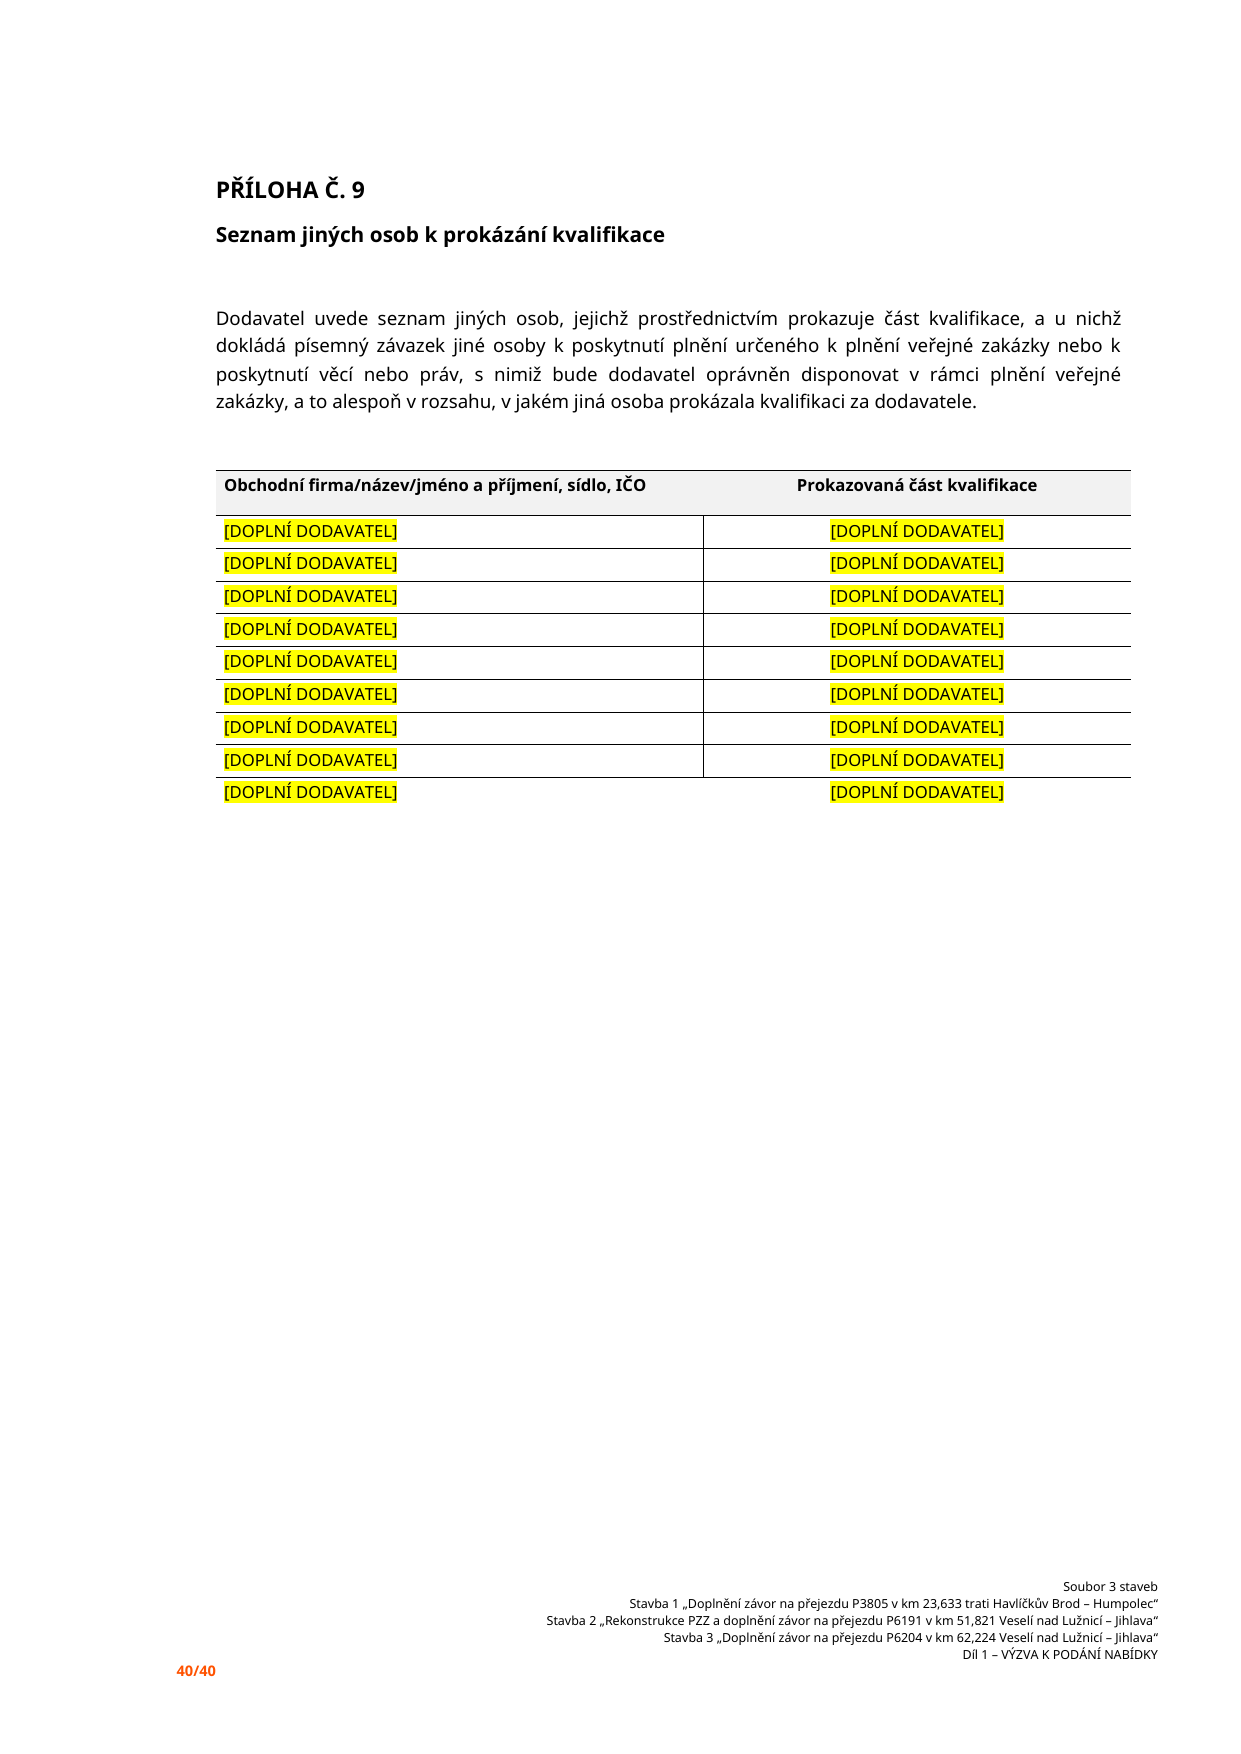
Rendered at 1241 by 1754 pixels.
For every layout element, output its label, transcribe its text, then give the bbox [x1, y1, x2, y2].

table_cell [DOPLNÍ DODAVATEL] [704, 549, 1131, 581]
table_cell [DOPLNÍ DODAVATEL] [216, 745, 703, 777]
table_cell [DOPLNÍ DODAVATEL] [216, 516, 703, 548]
table_cell [DOPLNÍ DODAVATEL] [704, 582, 1131, 613]
table_cell [DOPLNÍ DODAVATEL] [704, 647, 1131, 679]
table_cell [DOPLNÍ DODAVATEL] [704, 745, 1131, 777]
table_cell [DOPLNÍ DODAVATEL] [703, 778, 1131, 809]
text Příloha č. 9 [216, 174, 1122, 205]
table_cell [DOPLNÍ DODAVATEL] [704, 713, 1131, 744]
table_cell [DOPLNÍ DODAVATEL] [704, 614, 1131, 646]
table_cell [DOPLNÍ DODAVATEL] [216, 647, 703, 679]
table_cell [DOPLNÍ DODAVATEL] [216, 680, 703, 711]
table_header Prokazovaná část kvalifikace [703, 471, 1131, 515]
text Seznam jiných osob k prokázání kvalifikace [216, 221, 1122, 249]
table_cell [DOPLNÍ DODAVATEL] [216, 614, 703, 646]
table_cell [DOPLNÍ DODAVATEL] [216, 582, 703, 613]
text Dodavatel uvede seznam jiných osob, jejichž prostřednictvím prokazuje část kvalifikace, a u nichž dokládá písemný závazek jiné osoby k poskytnutí plnění určeného k plnění veřejné zakázky nebo k poskytnutí věcí nebo práv, s nimiž bude dodavatel oprávněn disponovat v rámci plnění veřejné zakázky, a to alespoň v rozsahu, v jakém jiná osoba prokázala kvalifikaci za dodavatele. [216, 305, 1122, 414]
table_cell [DOPLNÍ DODAVATEL] [704, 680, 1131, 711]
table_cell [DOPLNÍ DODAVATEL] [216, 713, 703, 744]
table_cell [DOPLNÍ DODAVATEL] [216, 549, 703, 581]
table_cell [DOPLNÍ DODAVATEL] [216, 778, 703, 809]
table_header Obchodní firma/název/jméno a příjmení, sídlo, IČO [216, 471, 703, 515]
table_cell [DOPLNÍ DODAVATEL] [704, 516, 1131, 548]
